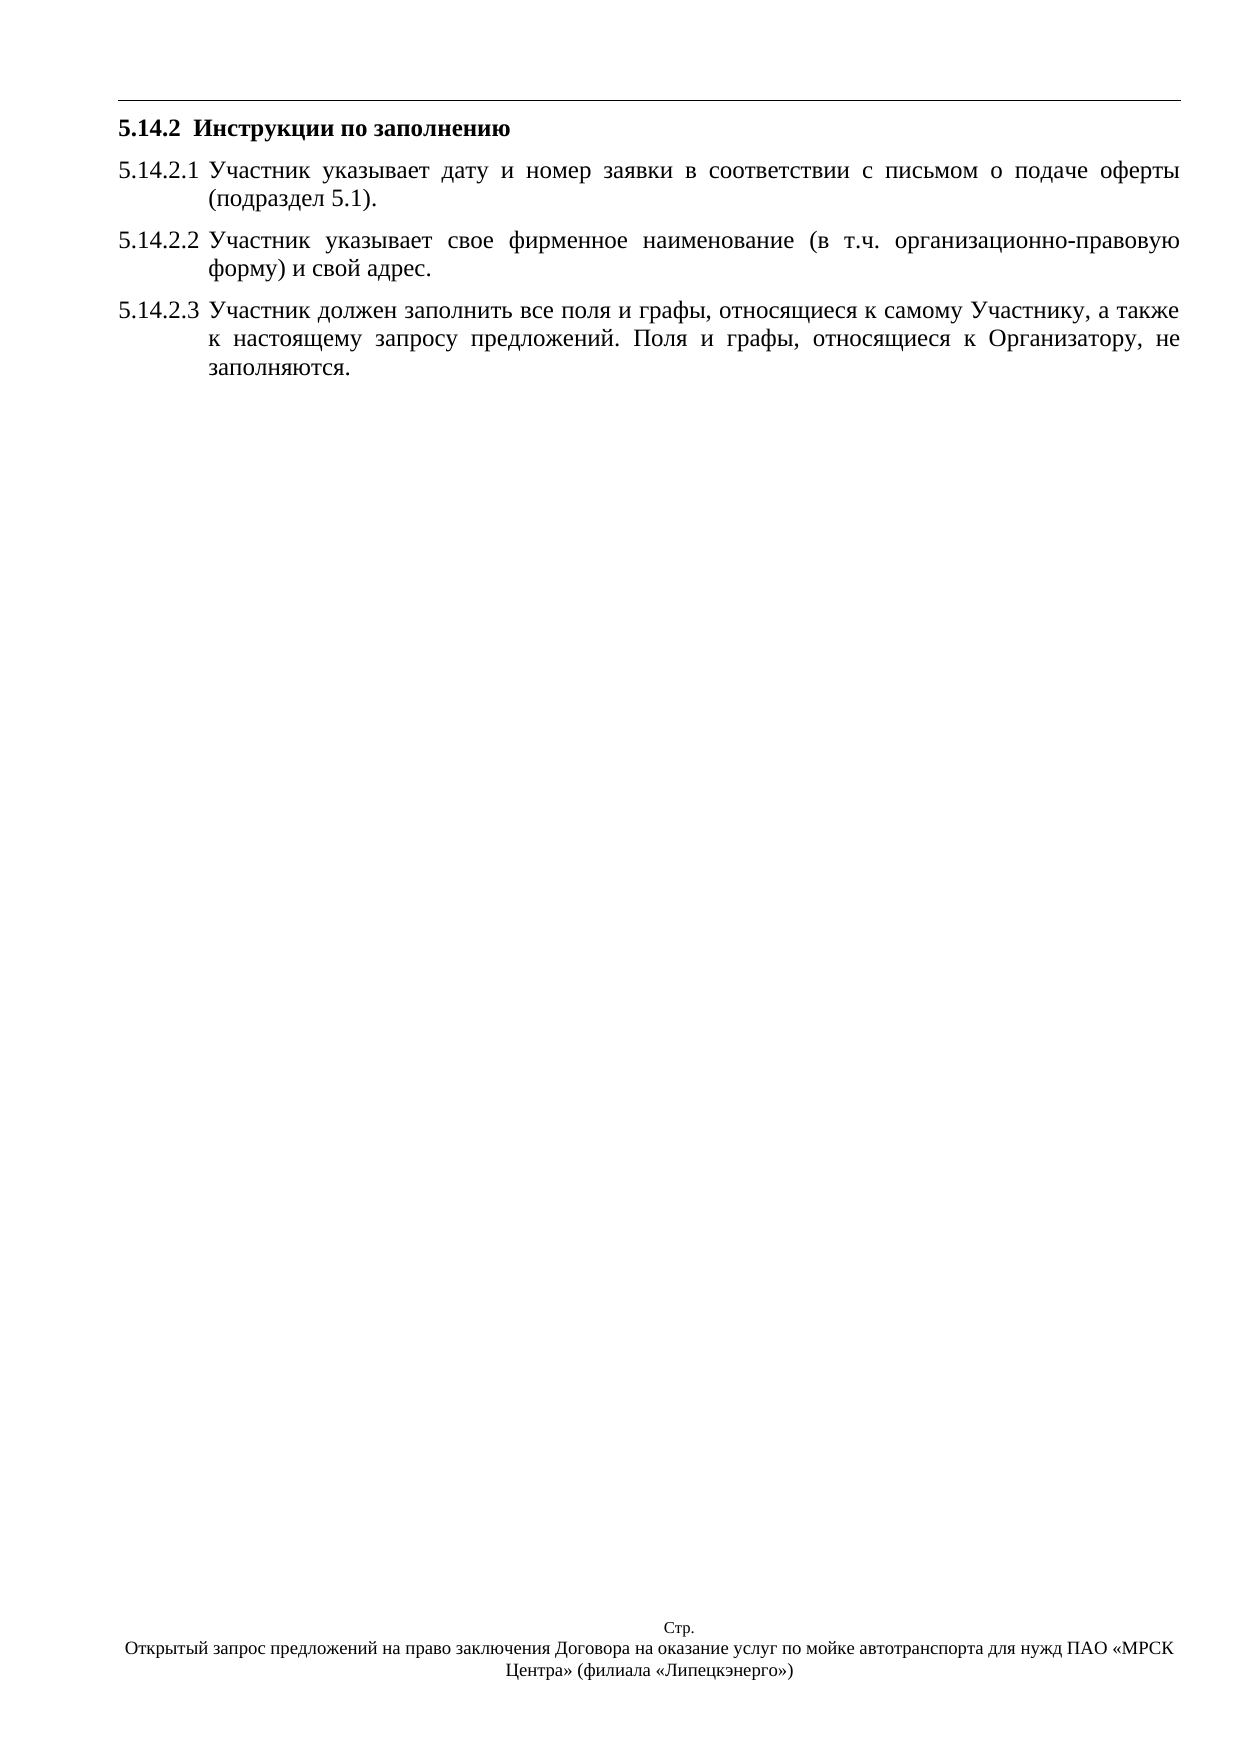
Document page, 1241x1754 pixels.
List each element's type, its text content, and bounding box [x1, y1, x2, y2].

list Участник указывает дату и номер заявки в соответствии с письмом о подаче оферты (подраздел 5.1). [118, 155, 1181, 212]
subtitle Инструкции по заполнению [118, 113, 1181, 142]
list Участник указывает свое фирменное наименование (в т.ч. организационно-правовую форму) и свой адрес. [118, 225, 1181, 282]
list Участник должен заполнить все поля и графы, относящиеся к самому Участнику, а также к настоящему запросу предложений. Поля и графы, относящиеся к Организатору, не заполняются. [118, 295, 1181, 381]
